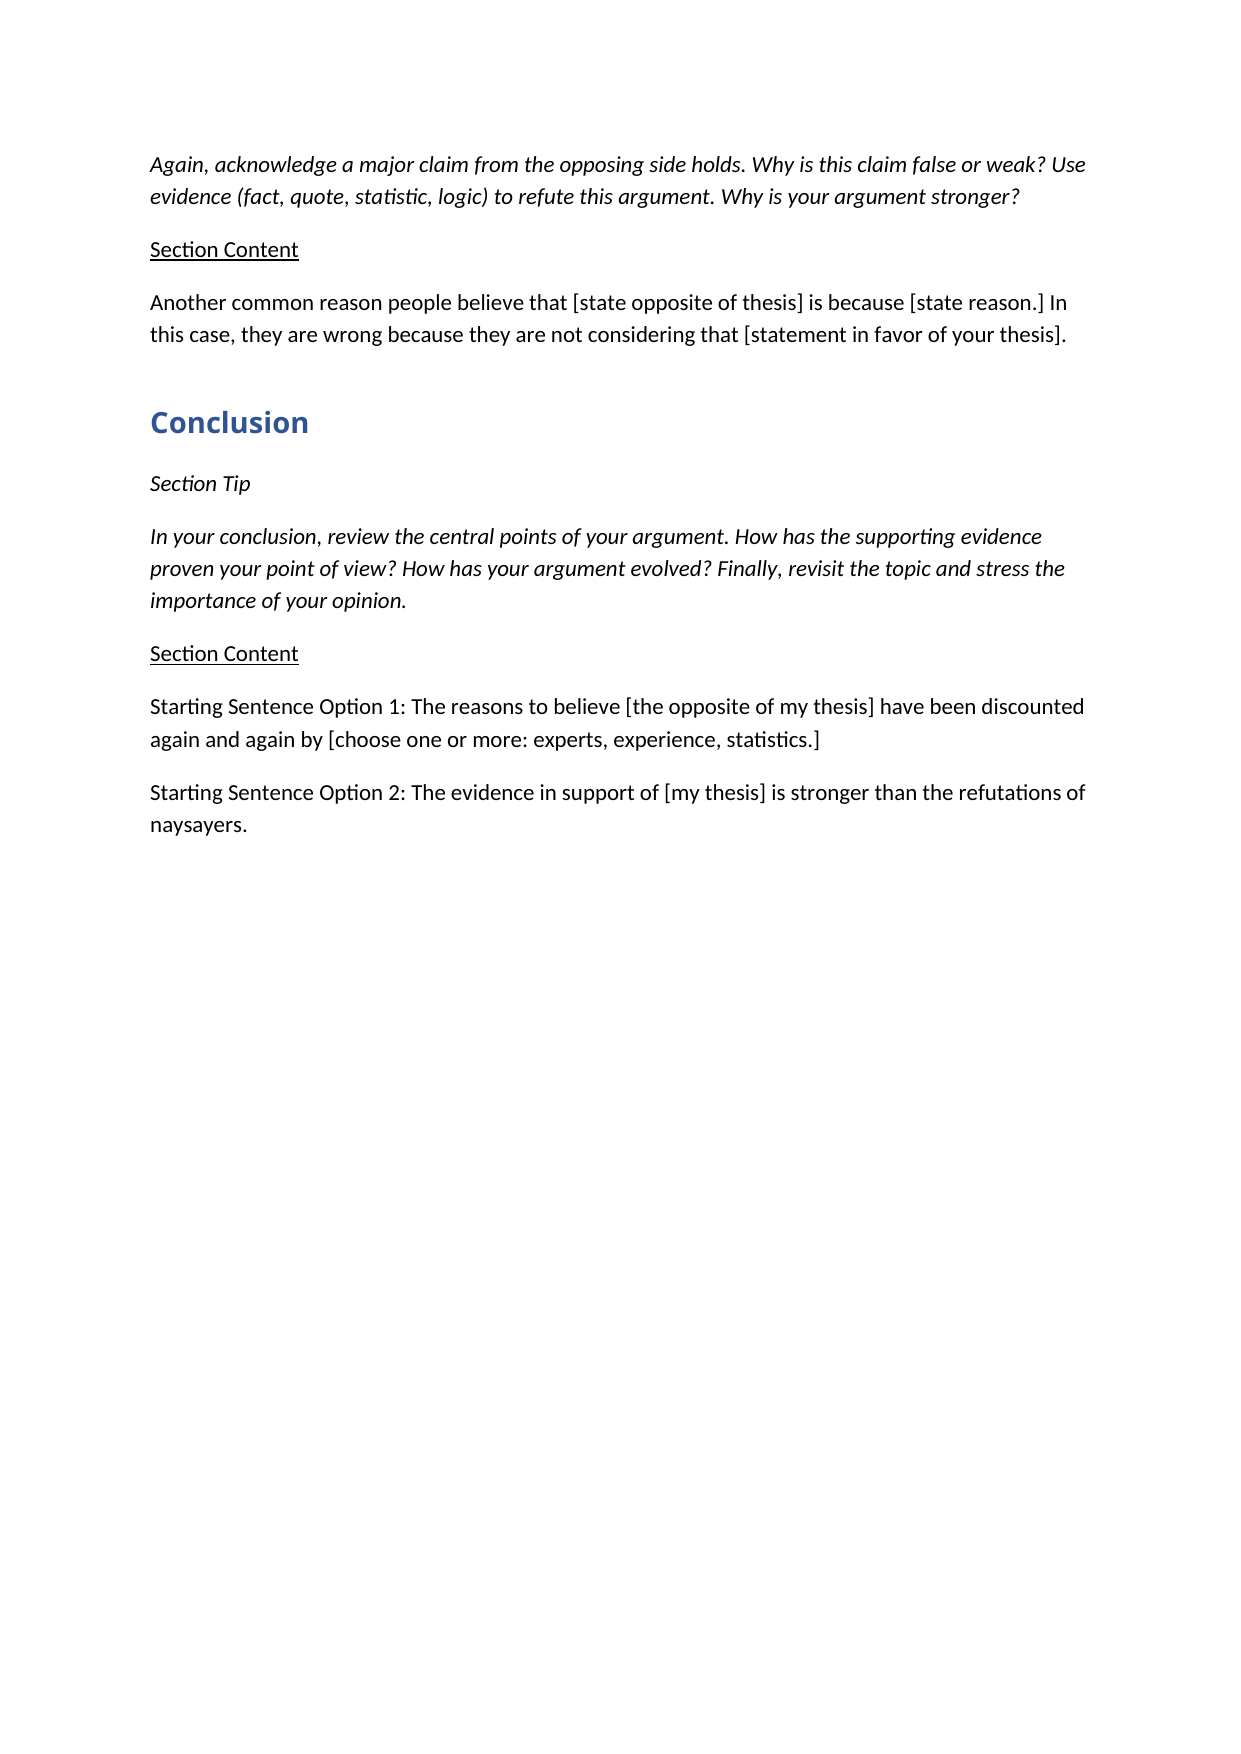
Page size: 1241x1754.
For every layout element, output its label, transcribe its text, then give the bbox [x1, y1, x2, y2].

text Another common reason people believe that [state opposite of thesis] is because [state reason.] In this case, they are wrong because they are not considering that [statement in favor of your thesis]. [150, 288, 1090, 348]
text Section Tip [150, 469, 1090, 497]
text Starting Sentence Option 2: The evidence in support of [my thesis] is stronger than the refutations of naysayers. [150, 778, 1090, 838]
text Section Content [150, 639, 1090, 667]
text Again, acknowledge a major claim from the opposing side holds. Why is this claim false or weak? Use evidence (fact, quote, statistic, logic) to refute this argument. Why is your argument stronger? [150, 150, 1090, 210]
text In your conclusion, review the central points of your argument. How has the supporting evidence proven your point of view? How has your argument evolved? Finally, revisit the topic and stress the importance of your opinion. [150, 522, 1090, 614]
subtitle Conclusion [150, 403, 1090, 442]
text Section Content [150, 235, 1090, 263]
text Starting Sentence Option 1: The reasons to believe [the opposite of my thesis] have been discounted again and again by [choose one or more: experts, experience, statistics.] [150, 692, 1090, 753]
